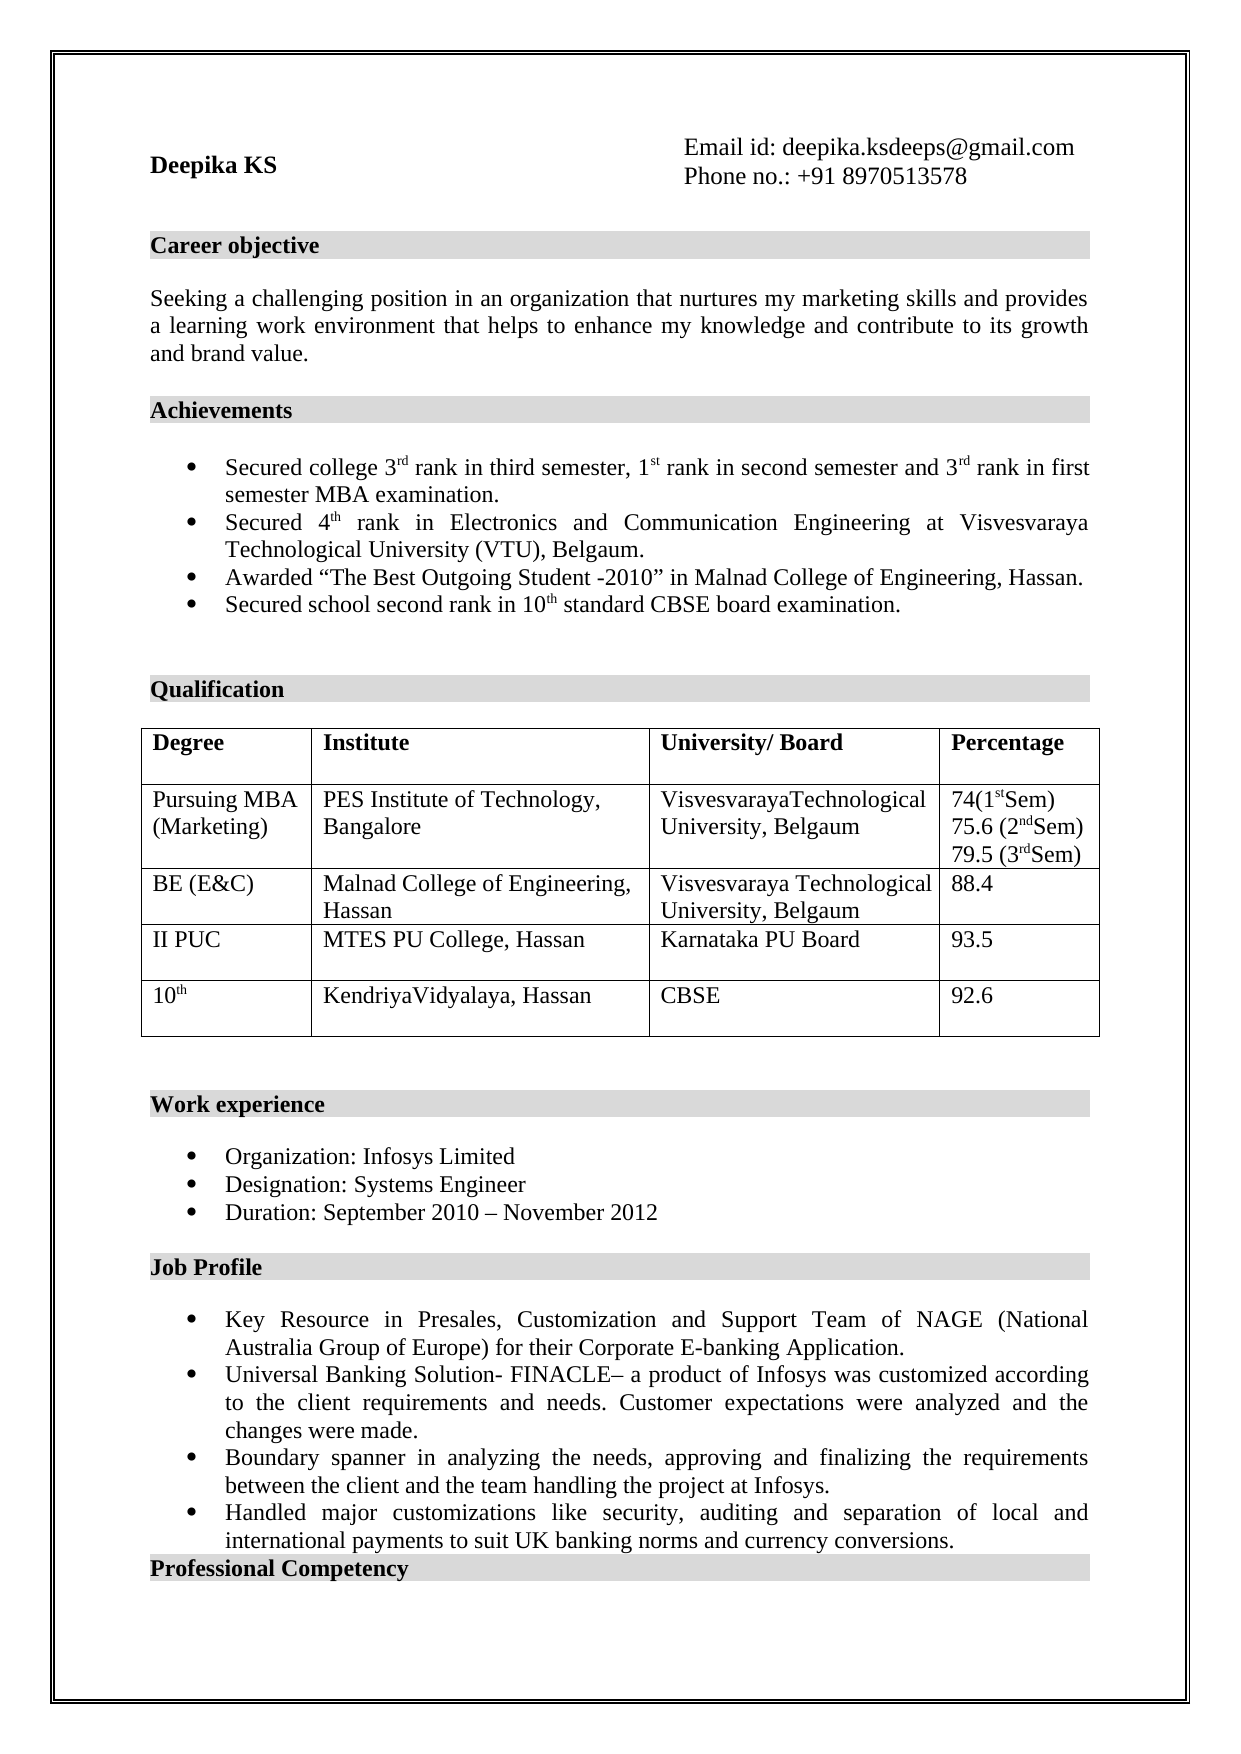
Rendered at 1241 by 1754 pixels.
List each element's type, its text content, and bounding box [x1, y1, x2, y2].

table_cell BE (E&C) [142, 869, 311, 924]
table_cell 74(1stSem) 75.6 (2ndSem) 79.5 (3rdSem) [940, 785, 1099, 867]
list Designation: Systems Engineer [187, 1170, 1090, 1197]
list Key Resource in Presales, Customization and Support Team of NAGE (National Australia Group of Europe) for their Corporate E-banking Application. [187, 1305, 1090, 1360]
table_cell VisvesvarayaTechnological University, Belgaum [650, 785, 939, 867]
table_cell Malnad College of Engineering, Hassan [312, 869, 649, 924]
table_cell 92.6 [940, 981, 1099, 1036]
table_cell 93.5 [940, 925, 1099, 980]
text Job Profile [150, 1253, 1090, 1280]
table_cell Visvesvaraya Technological University, Belgaum [650, 869, 939, 924]
table_cell 10th [142, 981, 311, 1036]
table_cell Pursuing MBA (Marketing) [142, 785, 311, 867]
list Organization: Infosys Limited [187, 1142, 1090, 1170]
list Secured college 3rd rank in third semester, 1st rank in second semester and 3rd rank in first semester MBA examination. [187, 452, 1090, 508]
table_header Institute [312, 729, 649, 784]
text Deepika KS [150, 150, 668, 179]
list Awarded “The Best Outgoing Student -2010” in Malnad College of Engineering, Hassan. [187, 563, 1090, 591]
table_header Percentage [940, 729, 1099, 784]
list Duration: September 2010 – November 2012 [187, 1197, 1090, 1225]
table_header Degree [142, 729, 311, 784]
table_cell CBSE [650, 981, 939, 1036]
table_cell KendriyaVidyalaya, Hassan [312, 981, 649, 1036]
text Professional Competency [150, 1554, 1090, 1581]
text Qualification [150, 675, 1090, 702]
table_cell Karnataka PU Board [650, 925, 939, 980]
table_cell PES Institute of Technology, Bangalore [312, 785, 649, 867]
list Universal Banking Solution- FINACLE– a product of Infosys was customized according to the client requirements and needs. Customer expectations were analyzed and the changes were made. [187, 1360, 1090, 1443]
table_cell II PUC [142, 925, 311, 980]
text Work experience [150, 1090, 1090, 1117]
text Seeking a challenging position in an organization that nurtures my marketing skills and provides a learning work environment that helps to enhance my knowledge and contribute to its growth and brand value. [150, 284, 1090, 367]
text Achievements [150, 396, 1090, 423]
list Handled major customizations like security, auditing and separation of local and international payments to suit UK banking norms and currency conversions. [187, 1498, 1090, 1554]
text Career objective [150, 231, 1090, 259]
list Secured 4th rank in Electronics and Communication Engineering at Visvesvaraya Technological University (VTU), Belgaum. [187, 508, 1090, 563]
table_cell MTES PU College, Hassan [312, 925, 649, 980]
list Secured school second rank in 10th standard CBSE board examination. [187, 591, 1090, 618]
table_header University/ Board [650, 729, 939, 784]
list Boundary spanner in analyzing the needs, approving and finalizing the requirements between the client and the team handling the project at Infosys. [187, 1443, 1090, 1498]
table_cell 88.4 [940, 869, 1099, 924]
